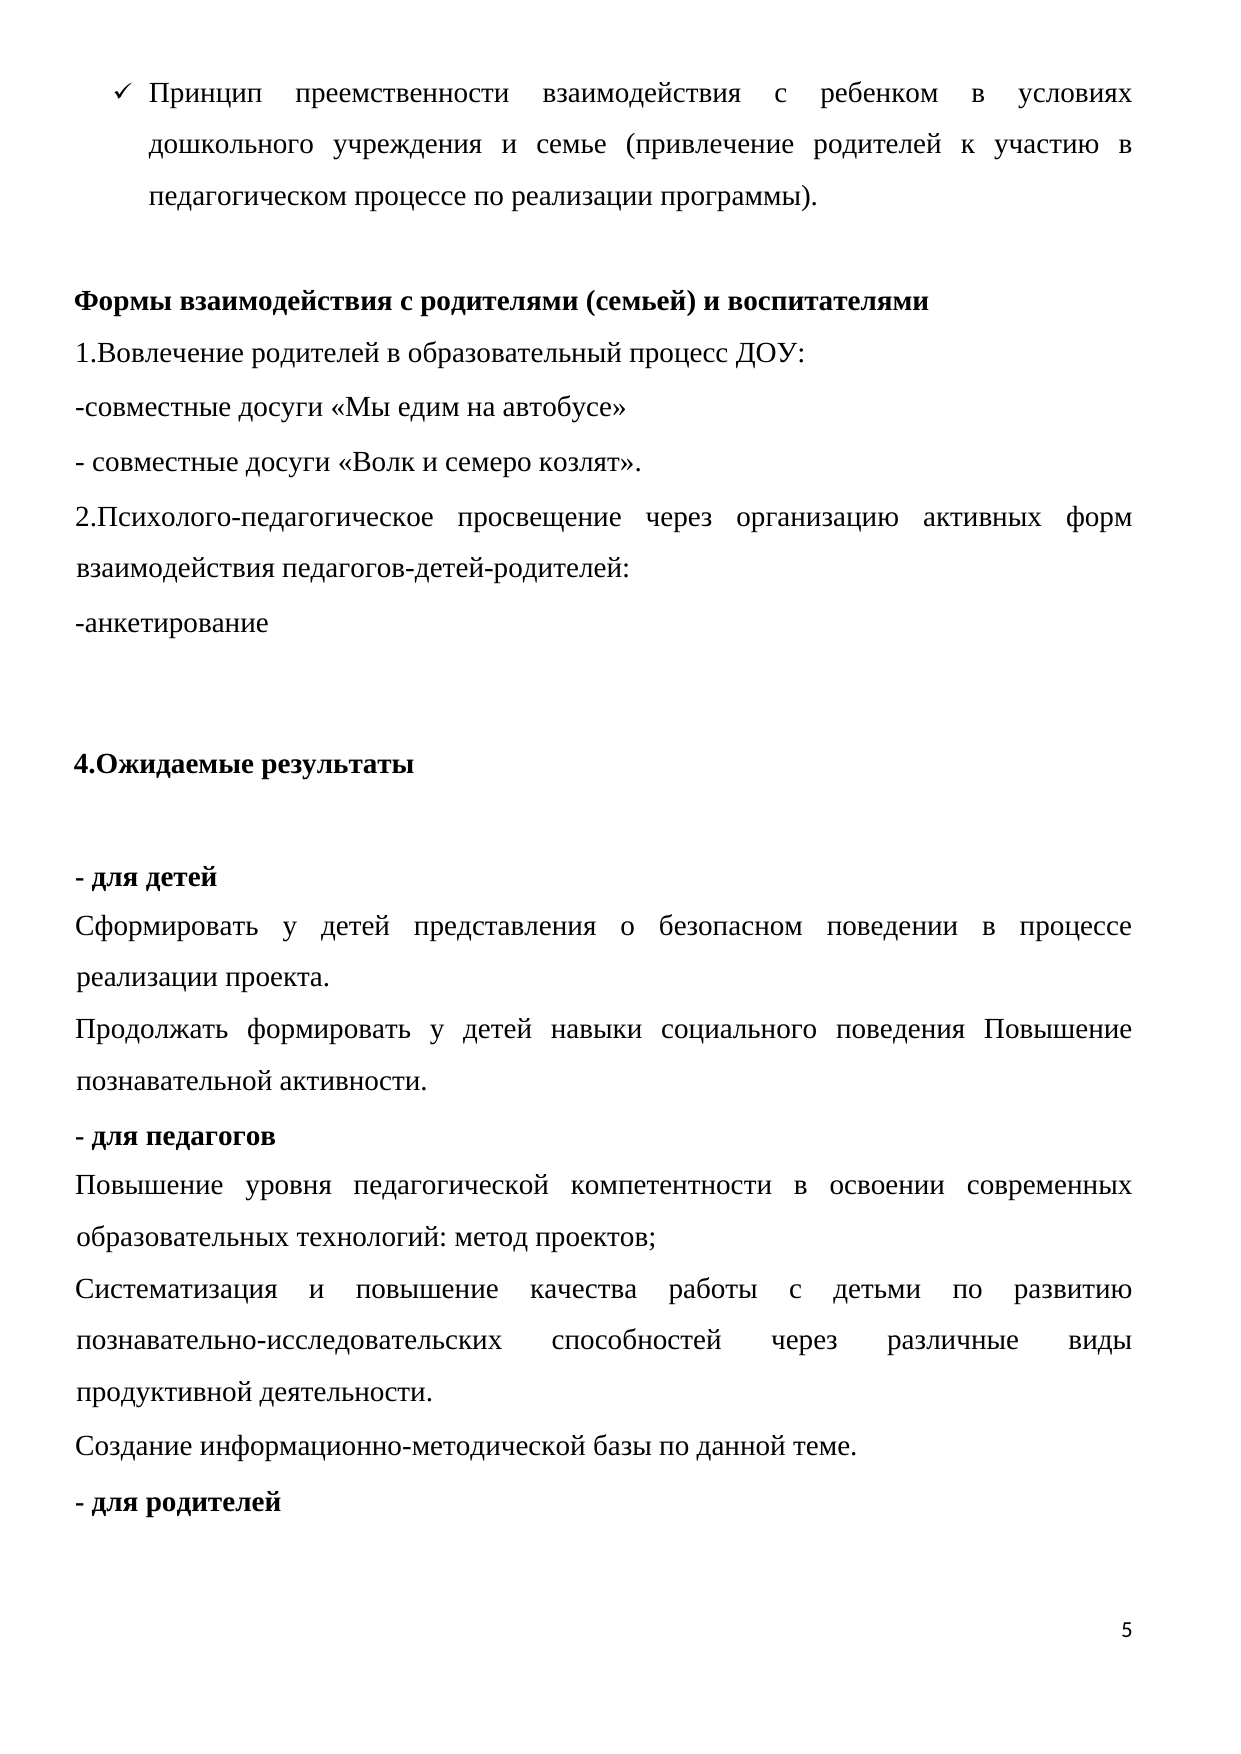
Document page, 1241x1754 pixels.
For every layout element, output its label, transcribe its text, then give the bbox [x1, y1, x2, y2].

list для детей [75, 859, 1165, 892]
text -анкетирование [75, 605, 1133, 638]
text 2.Психолого-педагогическое просвещение через организацию активных форм взаимодействия педагогов-детей-родителей: [75, 499, 1133, 584]
text Повышение уровня педагогической компетентности в освоении современных образовательных технологий: метод проектов; [75, 1167, 1133, 1252]
text Продолжать формировать у детей навыки социального поведения Повышение познавательной активности. [75, 1011, 1133, 1096]
text 1.Вовлечение родителей в образовательный процесс ДОУ: [75, 335, 1133, 368]
text - совместные досуги «Волк и семеро козлят». [75, 444, 1133, 478]
list для педагогов [75, 1118, 1165, 1152]
list Принцип преемственности взаимодействия с ребенком в условиях дошкольного учреждения и семье (привлечение родителей к участию в педагогическом процессе по реализации программы). [112, 75, 1133, 212]
text Формы взаимодействия с родителями (семьей) и воспитателями [73, 283, 1165, 317]
subtitle 4.Ожидаемые результаты [73, 746, 1132, 779]
text Создание информационно-методической базы по данной теме. [75, 1428, 1133, 1462]
list для родителей [75, 1484, 1165, 1518]
text Сформировать у детей представления о безопасном поведении в процессе реализации проекта. [75, 908, 1133, 993]
text -совместные досуги «Мы едим на автобусе» [75, 389, 1133, 423]
text Систематизация и повышение качества работы с детьми по развитию познавательно-исследовательских способностей через различные виды продуктивной деятельности. [75, 1271, 1133, 1407]
